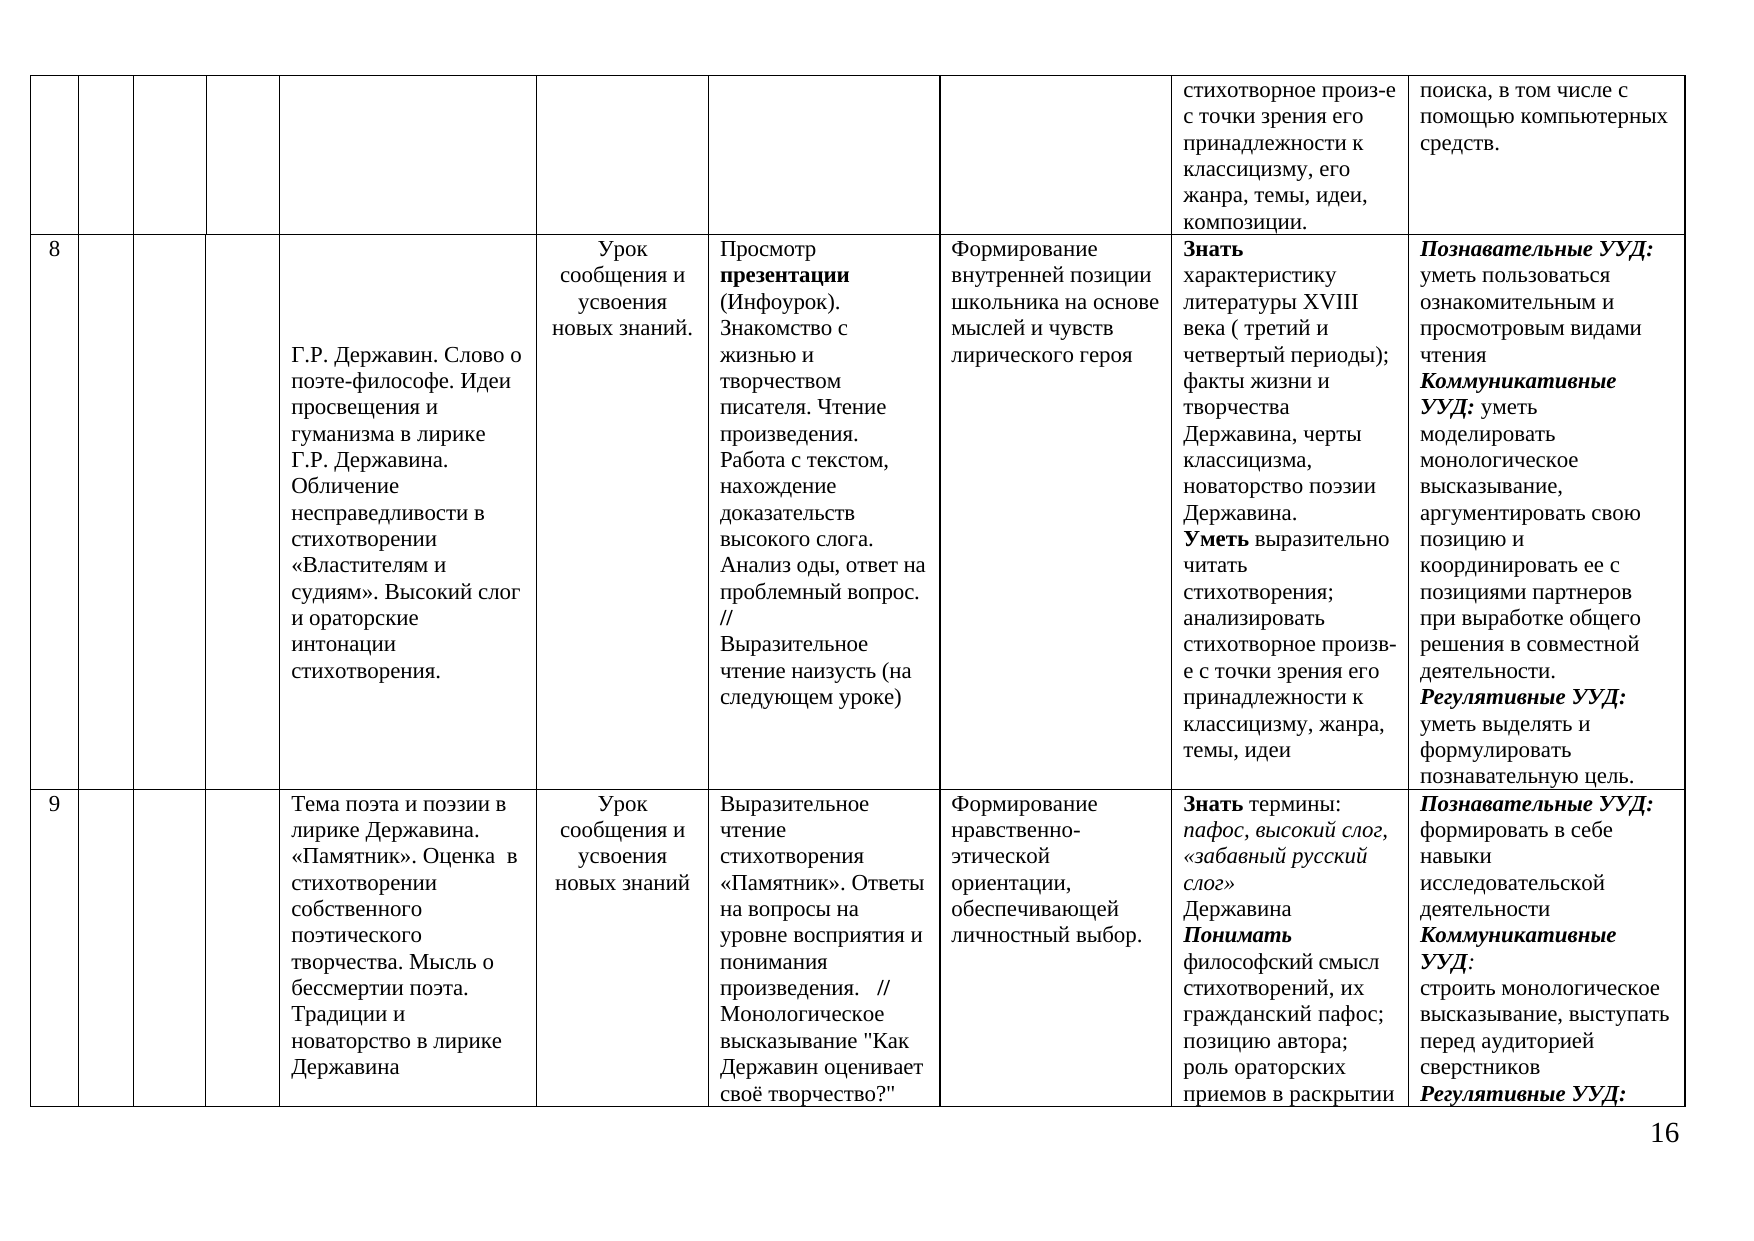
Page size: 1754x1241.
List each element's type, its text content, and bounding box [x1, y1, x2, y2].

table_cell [709, 790, 939, 1106]
table_cell Просмотр презентации (Инфоурок). Знакомство с жизнью и творчеством писателя. Чтение произведения. Работа с текстом, нахождение доказательств высокого слога. Анализ оды, ответ на проблемный вопрос. // Выразительное чтение наизусть (на следующем уроке) [709, 235, 939, 789]
table_cell Формирование внутренней позиции школьника на основе мыслей и чувств лирического героя [941, 235, 1171, 789]
table_cell [134, 235, 205, 789]
table_cell [134, 76, 206, 234]
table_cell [1172, 76, 1408, 234]
table_cell Г.Р. Державин. Слово о поэте-философе. Идеи просвещения и гуманизма в лирике Г.Р. Державина. Обличение несправедливости в стихотворении «Властителям и судиям». Высокий слог и ораторские интонации стихотворения. [280, 235, 536, 789]
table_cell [1409, 790, 1684, 1106]
table_cell [207, 76, 279, 234]
table_cell [79, 790, 133, 1106]
table_cell 8 [31, 235, 78, 789]
table_cell [134, 790, 205, 1106]
table_cell Знать характеристику литературы ХVIII века ( третий и четвертый периоды); факты жизни и творчества Державина, черты классицизма, новаторство поэзии Державина. Уметь выразительно читать стихотворения; анализировать стихотворное произв-е с точки зрения его принадлежности к классицизму, жанра, темы, идеи [1172, 235, 1408, 789]
table_cell Урок сообщения и усвоения новых знаний. [537, 235, 708, 789]
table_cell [280, 76, 536, 234]
table_cell [206, 790, 279, 1106]
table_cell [709, 76, 939, 234]
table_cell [941, 76, 1171, 234]
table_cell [941, 790, 1171, 1106]
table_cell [1409, 76, 1684, 234]
table_cell 9 [31, 790, 78, 1106]
table_cell 7 [31, 76, 78, 234]
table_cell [537, 790, 708, 1106]
table_cell [79, 76, 133, 234]
table_cell Познавательные УУД: уметь пользоваться ознакомительным и просмотровым видами чтения Коммуникативные УУД: уметь моделировать монологическое высказывание, аргументировать свою позицию и координировать ее с позициями партнеров при выработке общего решения в совместной деятельности. Регулятивные УУД: уметь выделять и формулировать познавательную цель. [1409, 235, 1684, 789]
table_cell [206, 235, 279, 789]
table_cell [1172, 790, 1408, 1106]
table_cell [79, 235, 133, 789]
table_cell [537, 76, 708, 234]
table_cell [280, 790, 536, 1106]
